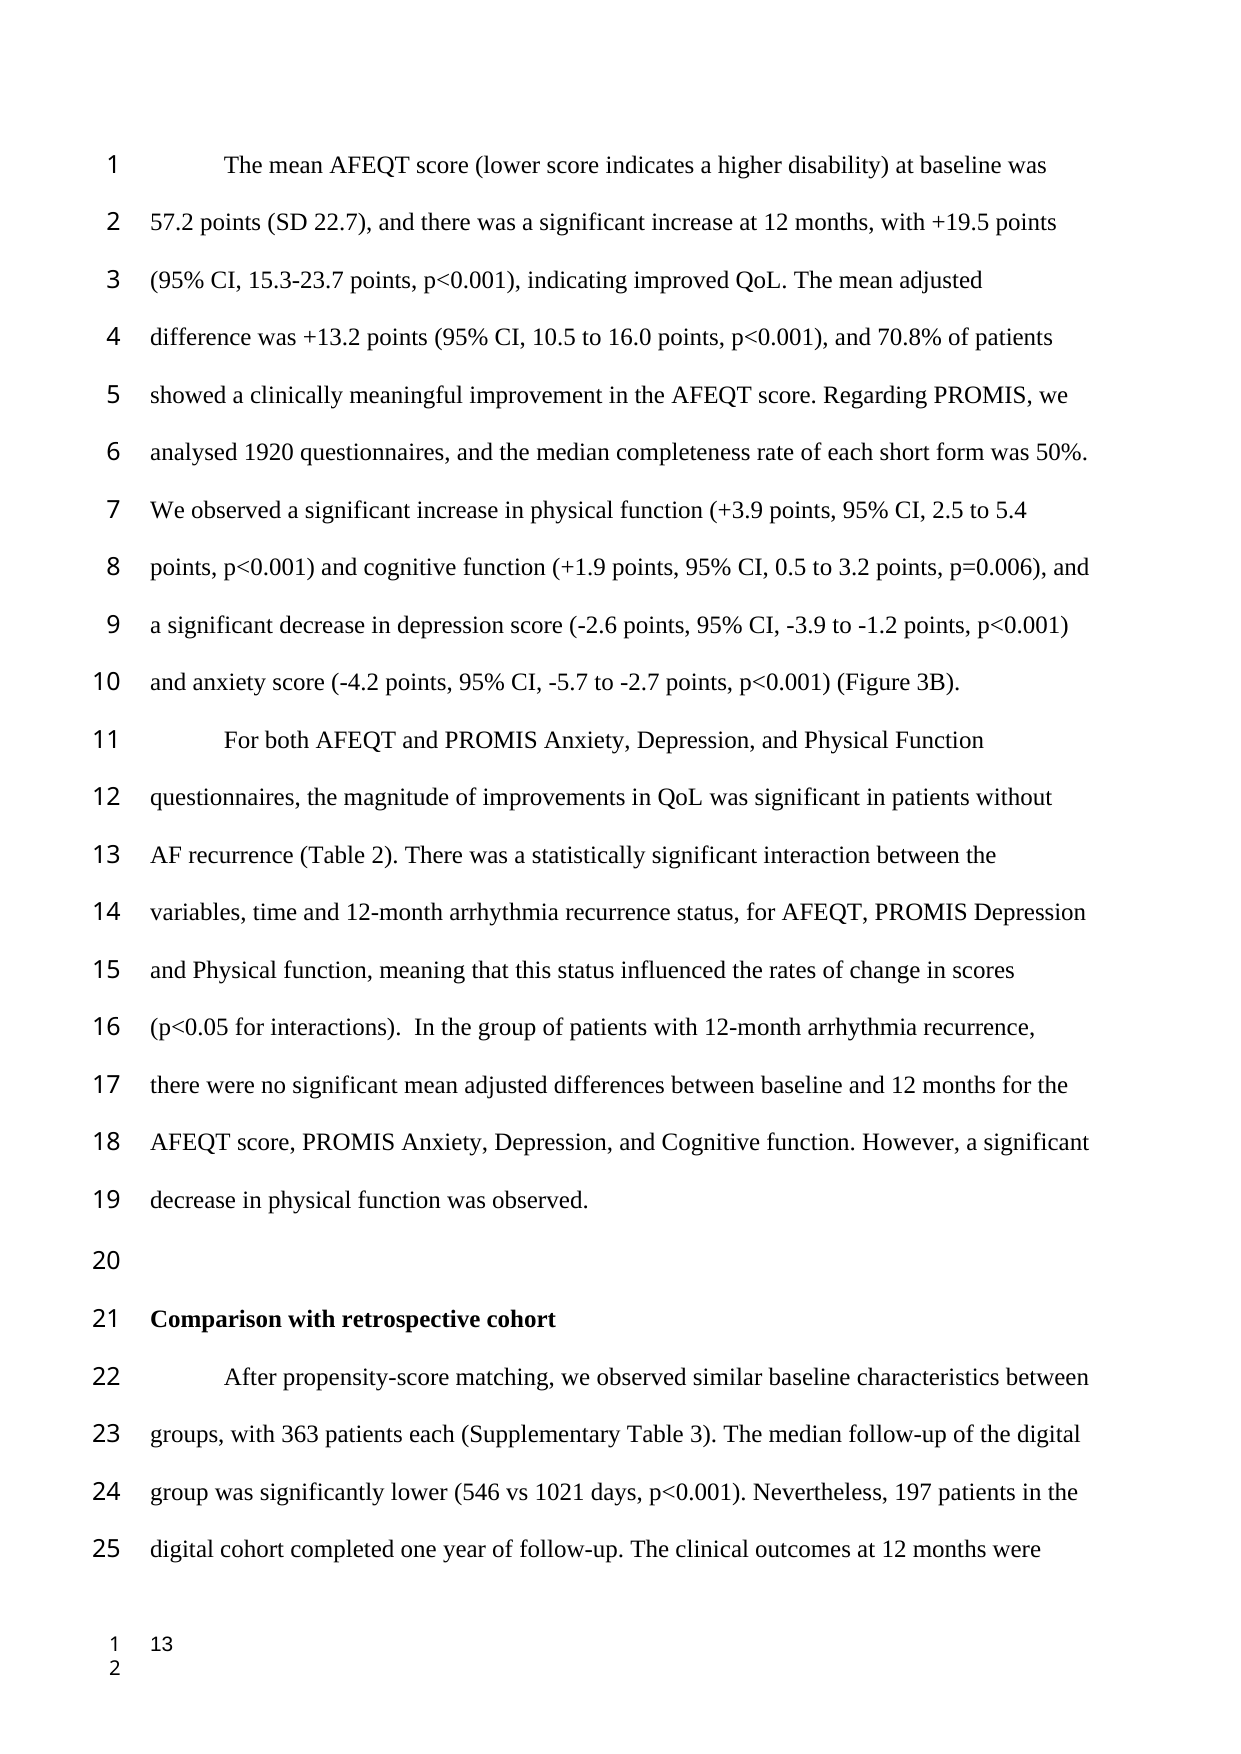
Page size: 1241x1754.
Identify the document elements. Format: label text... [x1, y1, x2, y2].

subtitle Comparison with retrospective cohort [150, 1304, 1090, 1333]
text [150, 1362, 1090, 1563]
text For both AFEQT and PROMIS Anxiety, Depression, and Physical Function questionnaires, the magnitude of improvements in QoL was significant in patients without AF recurrence (Table 2). There was a statistically significant interaction between the variables, time and 12-month arrhythmia recurrence status, for AFEQT, PROMIS Depression and Physical function, meaning that this status influenced the rates of change in scores (p<0.05 for interactions). In the group of patients with 12-month arrhythmia recurrence, there were no significant mean adjusted differences between baseline and 12 months for the AFEQT score, PROMIS Anxiety, Depression, and Cognitive function. However, a significant decrease in physical function was observed. [150, 725, 1090, 1214]
text The mean AFEQT score (lower score indicates a higher disability) at baseline was 57.2 points (SD 22.7), and there was a significant increase at 12 months, with +19.5 points (95% CI, 15.3-23.7 points, p<0.001), indicating improved QoL. The mean adjusted difference was +13.2 points (95% CI, 10.5 to 16.0 points, p<0.001), and 70.8% of patients showed a clinically meaningful improvement in the AFEQT score. Regarding PROMIS, we analysed 1920 questionnaires, and the median completeness rate of each short form was 50%. We observed a significant increase in physical function (+3.9 points, 95% CI, 2.5 to 5.4 points, p<0.001) and cognitive function (+1.9 points, 95% CI, 0.5 to 3.2 points, p=0.006), and a significant decrease in depression score (-2.6 points, 95% CI, -3.9 to -1.2 points, p<0.001) and anxiety score (-4.2 points, 95% CI, -5.7 to -2.7 points, p<0.001) (Figure 3B). [150, 150, 1090, 696]
